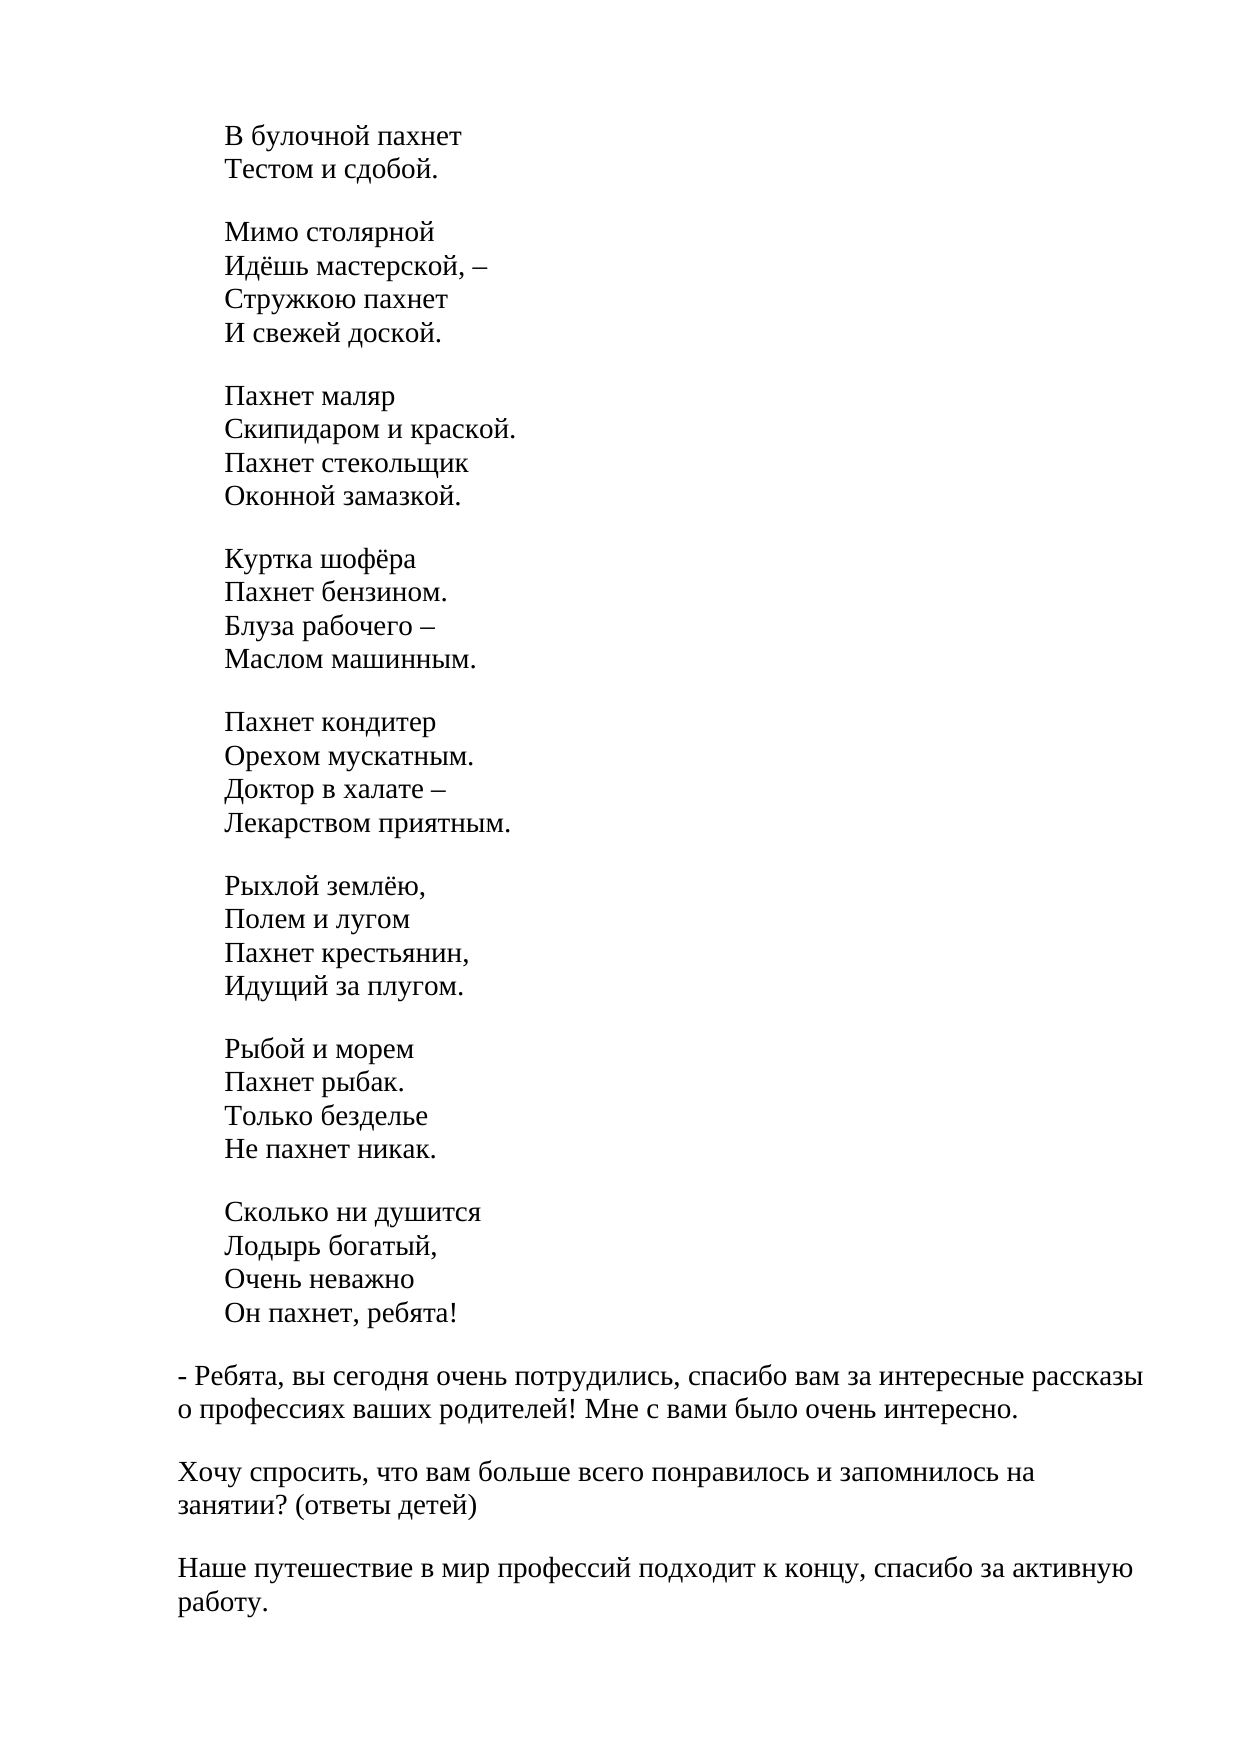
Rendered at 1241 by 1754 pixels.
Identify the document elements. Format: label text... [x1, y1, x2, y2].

text Наше путешествие в мир профессий подходит к концу, спасибо за активную работу. [177, 1550, 1152, 1617]
text Пахнет маляр Скипидаром и краской. Пахнет стекольщик Оконной замазкой. [224, 378, 1152, 512]
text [224, 118, 1152, 185]
text Рыбой и морем Пахнет рыбак. Только безделье Не пахнет никак. [224, 1031, 1152, 1165]
text Сколько ни душится Лодырь богатый, Очень неважно Он пахнет, ребята! [224, 1194, 1152, 1328]
text Пахнет кондитер Орехом мускатным. Доктор в халате – Лекарством приятным. [224, 704, 1152, 838]
text Хочу спросить, что вам больше всего понравилось и запомнилось на занятии? (ответы детей) [177, 1454, 1152, 1521]
text - Ребята, вы сегодня очень потрудились, спасибо вам за интересные рассказы о профессиях ваших родителей! Мне с вами было очень интересно. [177, 1358, 1152, 1425]
text Мимо столярной Идёшь мастерской, – Стружкою пахнет И свежей доской. [224, 214, 1152, 348]
text Куртка шофёра Пахнет бензином. Блуза рабочего – Маслом машинным. [224, 541, 1152, 675]
text Рыхлой землёю, Полем и лугом Пахнет крестьянин, Идущий за плугом. [224, 868, 1152, 1002]
